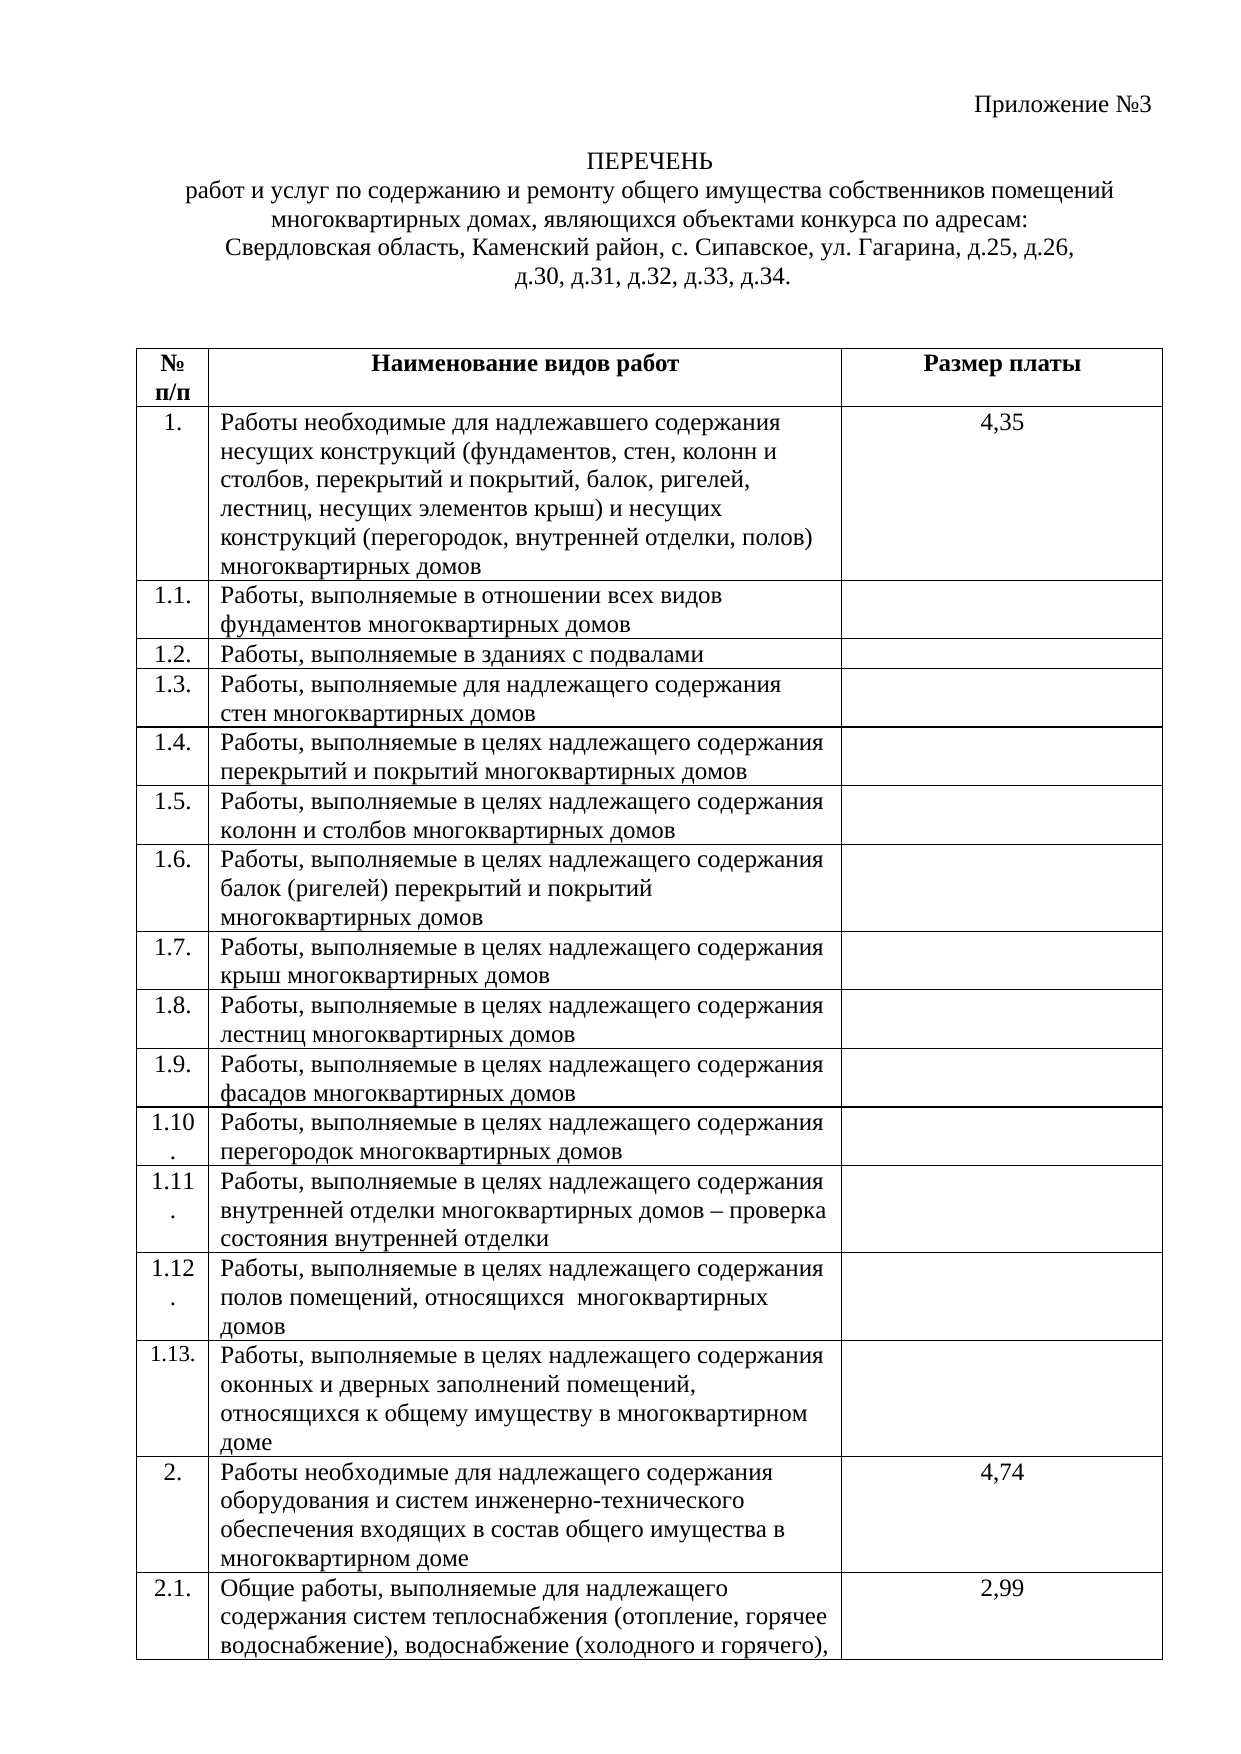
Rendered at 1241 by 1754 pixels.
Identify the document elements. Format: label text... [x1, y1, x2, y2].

table_cell Работы, выполняемые в целях надлежащего содержания полов помещений, относящихся многоквартирных домов [209, 1253, 841, 1339]
table_cell Работы, выполняемые в целях надлежащего содержания крыш многоквартирных домов [209, 932, 841, 989]
table_header № п/п [137, 349, 208, 406]
table_cell Работы необходимые для надлежавшего содержания несущих конструкций (фундаментов, стен, колонн и столбов, перекрытий и покрытий, балок, ригелей, лестниц, несущих элементов крыш) и несущих конструкций (перегородок, внутренней отделки, полов) многоквартирных домов [209, 407, 841, 579]
table_cell Работы, выполняемые в целях надлежащего содержания перегородок многоквартирных домов [209, 1108, 841, 1165]
list Свердловская область, Каменский район, с. Сипавское, ул. Гагарина, д.25, д.26, [148, 232, 1152, 261]
table_cell 1. [137, 407, 208, 579]
table_cell [842, 845, 1162, 931]
table_cell [842, 1049, 1162, 1106]
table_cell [209, 1573, 841, 1659]
table_cell 1.6. [137, 845, 208, 931]
table_cell [842, 990, 1162, 1048]
table_cell 1.10. [137, 1108, 208, 1165]
table_cell [842, 728, 1162, 785]
table_cell 1.5. [137, 786, 208, 843]
table_cell 1.3. [137, 669, 208, 726]
text работ и услуг по содержанию и ремонту общего имущества собственников помещений многоквартирных домах, являющихся объектами конкурса по адресам: [148, 175, 1152, 232]
table_cell Работы, выполняемые в целях надлежащего содержания фасадов многоквартирных домов [209, 1049, 841, 1106]
list д.30, д.31, д.32, д.33, д.34. [148, 261, 1152, 290]
table_cell [842, 1166, 1162, 1252]
table_cell Работы, выполняемые в целях надлежащего содержания лестниц многоквартирных домов [209, 990, 841, 1048]
table_cell 4,35 [842, 407, 1162, 579]
table_header Наименование видов работ [209, 349, 841, 406]
table_header Размер платы [842, 349, 1162, 406]
table_cell [842, 1253, 1162, 1339]
table_cell 4,74 [842, 1457, 1162, 1572]
table_cell 1.13. [137, 1341, 208, 1456]
table_cell [842, 669, 1162, 726]
text ПЕРЕЧЕНЬ [148, 146, 1152, 175]
table_cell Работы, выполняемые в зданиях с подвалами [209, 639, 841, 668]
table_cell [842, 581, 1162, 638]
table_cell [842, 1341, 1162, 1456]
table_cell [842, 1108, 1162, 1165]
table_cell 1.12. [137, 1253, 208, 1339]
table_cell Работы, выполняемые в целях надлежащего содержания внутренней отделки многоквартирных домов – проверка состояния внутренней отделки [209, 1166, 841, 1252]
table_cell 1.4. [137, 728, 208, 785]
table_cell Работы, выполняемые в целях надлежащего содержания перекрытий и покрытий многоквартирных домов [209, 728, 841, 785]
table_cell 1.8. [137, 990, 208, 1048]
table_cell [842, 932, 1162, 989]
table_cell Работы, выполняемые в целях надлежащего содержания колонн и столбов многоквартирных домов [209, 786, 841, 843]
table_cell Работы, выполняемые в целях надлежащего содержания балок (ригелей) перекрытий и покрытий многоквартирных домов [209, 845, 841, 931]
table_cell [842, 639, 1162, 668]
table_cell 1.2. [137, 639, 208, 668]
table_cell [842, 786, 1162, 843]
table_cell 1.7. [137, 932, 208, 989]
table_cell 1.11. [137, 1166, 208, 1252]
table_cell Работы, выполняемые в отношении всех видов фундаментов многоквартирных домов [209, 581, 841, 638]
table_cell 1.9. [137, 1049, 208, 1106]
table_cell Работы необходимые для надлежащего содержания оборудования и систем инженерно-технического обеспечения входящих в состав общего имущества в многоквартирном доме [209, 1457, 841, 1572]
table_cell 2,99 [842, 1573, 1162, 1659]
table_cell Работы, выполняемые для надлежащего содержания стен многоквартирных домов [209, 669, 841, 726]
table_cell 2. [137, 1457, 208, 1572]
text Приложение №3 [148, 89, 1152, 117]
table_cell 1.1. [137, 581, 208, 638]
table_cell 2.1. [137, 1573, 208, 1659]
table_cell Работы, выполняемые в целях надлежащего содержания оконных и дверных заполнений помещений, относящихся к общему имуществу в многоквартирном доме [209, 1341, 841, 1456]
